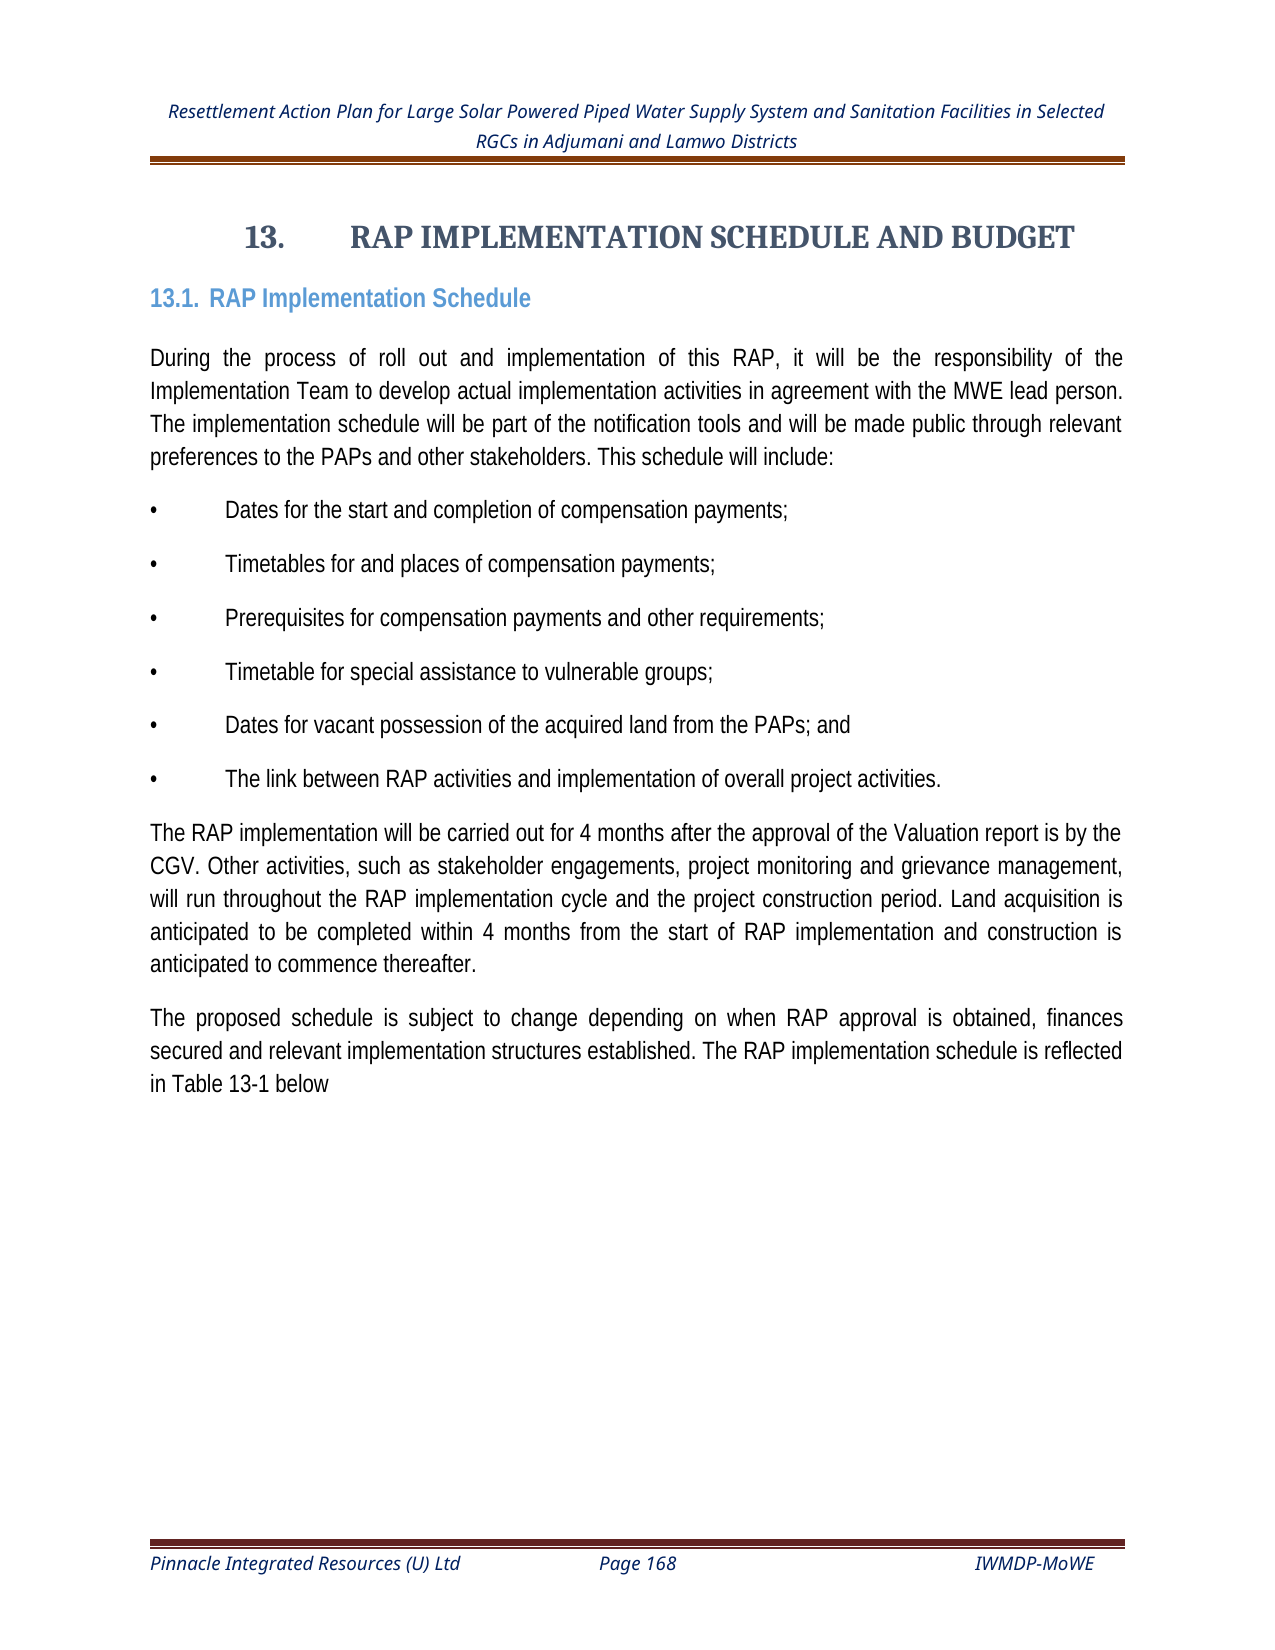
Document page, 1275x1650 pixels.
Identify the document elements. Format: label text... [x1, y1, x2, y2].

text • Dates for the start and completion of compensation payments; [150, 495, 1125, 524]
text • Prerequisites for compensation payments and other requirements; [150, 603, 1125, 631]
subtitle RAP Implementation Schedule [150, 282, 1125, 313]
text During the process of roll out and implementation of this RAP, it will be the responsibility of the Implementation Team to develop actual implementation activities in agreement with the MWE lead person. The implementation schedule will be part of the notification tools and will be made public through relevant preferences to the PAPs and other stakeholders. This schedule will include: [150, 343, 1125, 470]
text • Timetables for and places of compensation payments; [150, 549, 1125, 578]
text • Timetable for special assistance to vulnerable groups; [150, 657, 1125, 685]
text The proposed schedule is subject to change depending on when RAP approval is obtained, finances secured and relevant implementation structures established. The RAP implementation schedule is reflected in Table 13-1 below [150, 1003, 1125, 1098]
text • The link between RAP activities and implementation of overall project activities. [150, 764, 1125, 793]
text • Dates for vacant possession of the acquired land from the PAPs; and [150, 710, 1125, 739]
subtitle RAP IMPLEMENTATION SCHEDULE AND BUDGET [195, 219, 1125, 257]
text The RAP implementation will be carried out for 4 months after the approval of the Valuation report is by the CGV. Other activities, such as stakeholder engagements, project monitoring and grievance management, will run throughout the RAP implementation cycle and the project construction period. Land acquisition is anticipated to be completed within 4 months from the start of RAP implementation and construction is anticipated to commence thereafter. [150, 818, 1125, 978]
